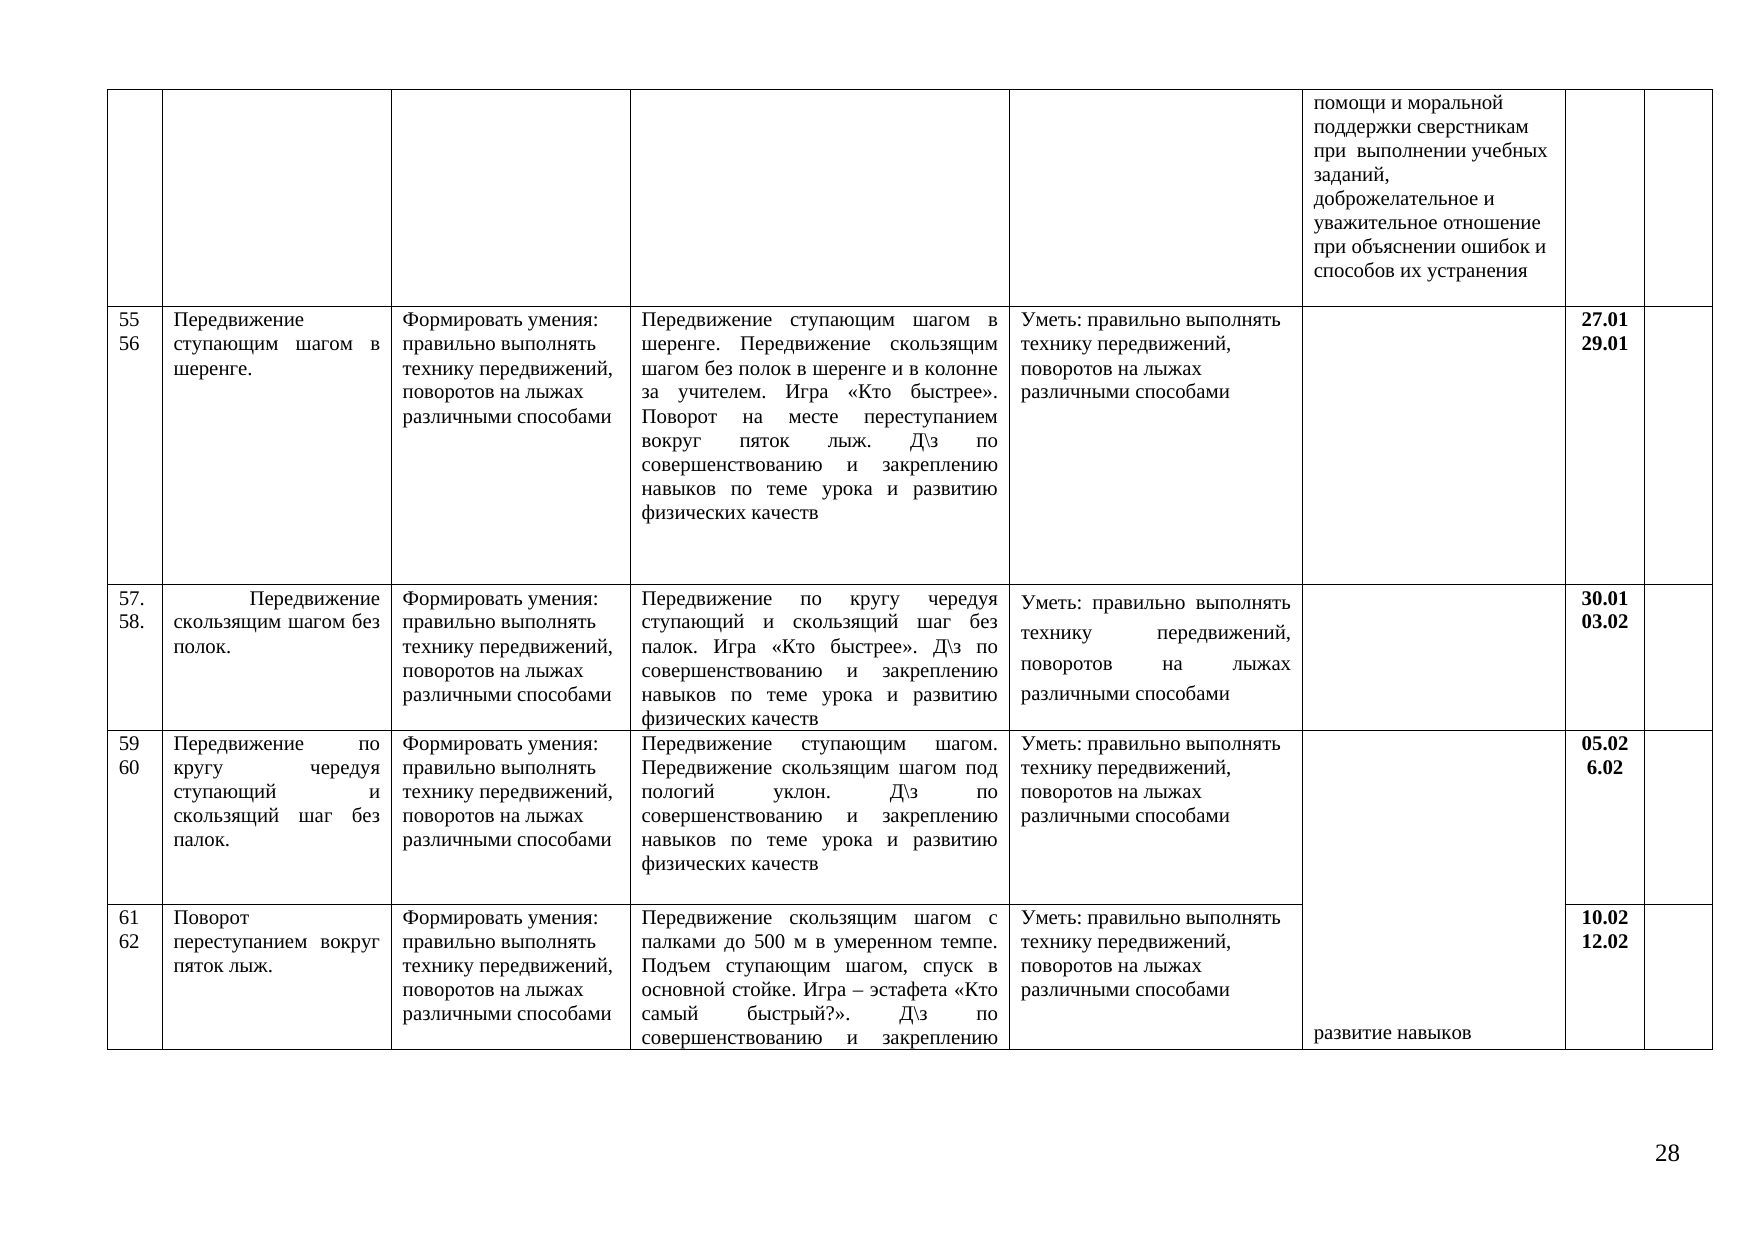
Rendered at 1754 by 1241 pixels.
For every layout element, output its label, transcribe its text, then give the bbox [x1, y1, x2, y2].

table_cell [1010, 905, 1302, 1049]
table_cell 61 62 [108, 905, 162, 1049]
table_cell 30.01 03.02 [1566, 585, 1644, 730]
table_cell Уметь: правильно выполнять технику передвижений, поворотов на лыжах различными способами [1010, 731, 1302, 904]
table_cell Уметь: правильно выполнять технику передвижений, поворотов на лыжах различными способами [1010, 585, 1302, 730]
table_cell [1645, 905, 1712, 1049]
table_cell 27.01 29.01 [1566, 307, 1644, 584]
table_cell Передвижение ступающим шагом в шеренге. [163, 307, 391, 584]
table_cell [392, 307, 630, 584]
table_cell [163, 905, 391, 1049]
table_cell [1645, 90, 1712, 306]
table_cell Формировать умения: правильно выполнять технику передвижений, поворотов на лыжах различными способами [392, 731, 630, 904]
table_cell [1566, 90, 1644, 306]
table_cell Формировать умения: правильно выполнять технику передвижений, поворотов на лыжах различными способами [392, 585, 630, 730]
table_cell 05.02 6.02 [1566, 731, 1644, 904]
table_cell [1303, 585, 1565, 730]
table_cell Передвижение по кругу чередуя ступающий и скользящий шаг без палок. [163, 731, 391, 904]
table_cell Передвижение скользящим шагом без полок. [163, 585, 391, 730]
table_cell [1645, 731, 1712, 904]
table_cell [1010, 307, 1302, 584]
table_cell [1303, 307, 1565, 584]
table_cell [631, 905, 1009, 1049]
table_cell 10.02 12.02 [1566, 905, 1644, 1049]
table_cell развитие навыков сотрудничества со взрослыми и сверстниками в разных социальных ситуациях, умения не создавать конфликтов и находить выходы из спорных ситуаций; готовность слушать собеседника и вести диалог; готовность признавать возможность существования различных точек зрения и права каждого иметь свою; излагать своё мнение и аргументировать свою точку зрения и оценку событий; определение общей цели и путей её достижения; умение договариваться о распределении функций и ролей в совместной деятельности; осуществлять взаимный контроль в совместной деятельности, адекватно оценивать собственное поведение и поведение окружающих; готовность конструктивно разрешать конфликты посредством учёта интересов сторон и сотрудничества Оказание посильной помощи и моральной поддержки сверстникам при выполнении учебных заданий, доброжелательное и уважительное отношение при объяснении ошибок и способов их устранения [1303, 731, 1565, 1049]
table_cell [1645, 585, 1712, 730]
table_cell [392, 905, 630, 1049]
table_cell Передвижение ступающим шагом. Передвижение скользящим шагом под пологий уклон. Д\з по совершенствованию и закреплению навыков по теме урока и развитию физических качеств [631, 731, 1009, 904]
table_cell Передвижение ступающим шагом в шеренге. Передвижение скользящим шагом без полок в шеренге и в колонне за учителем. Игра «Кто быстрее». Поворот на месте переступанием вокруг пяток лыж. Д\з по совершенствованию и закреплению навыков по теме урока и развитию физических качеств [631, 307, 1009, 584]
table_cell 55 56 [108, 307, 162, 584]
table_cell 57. 58. [108, 585, 162, 730]
table_cell 59 60 [108, 731, 162, 904]
table_cell [1645, 307, 1712, 584]
table_cell Передвижение по кругу чередуя ступающий и скользящий шаг без палок. Игра «Кто быстрее». Д\з по совершенствованию и закреплению навыков по теме урока и развитию физических качеств [631, 585, 1009, 730]
